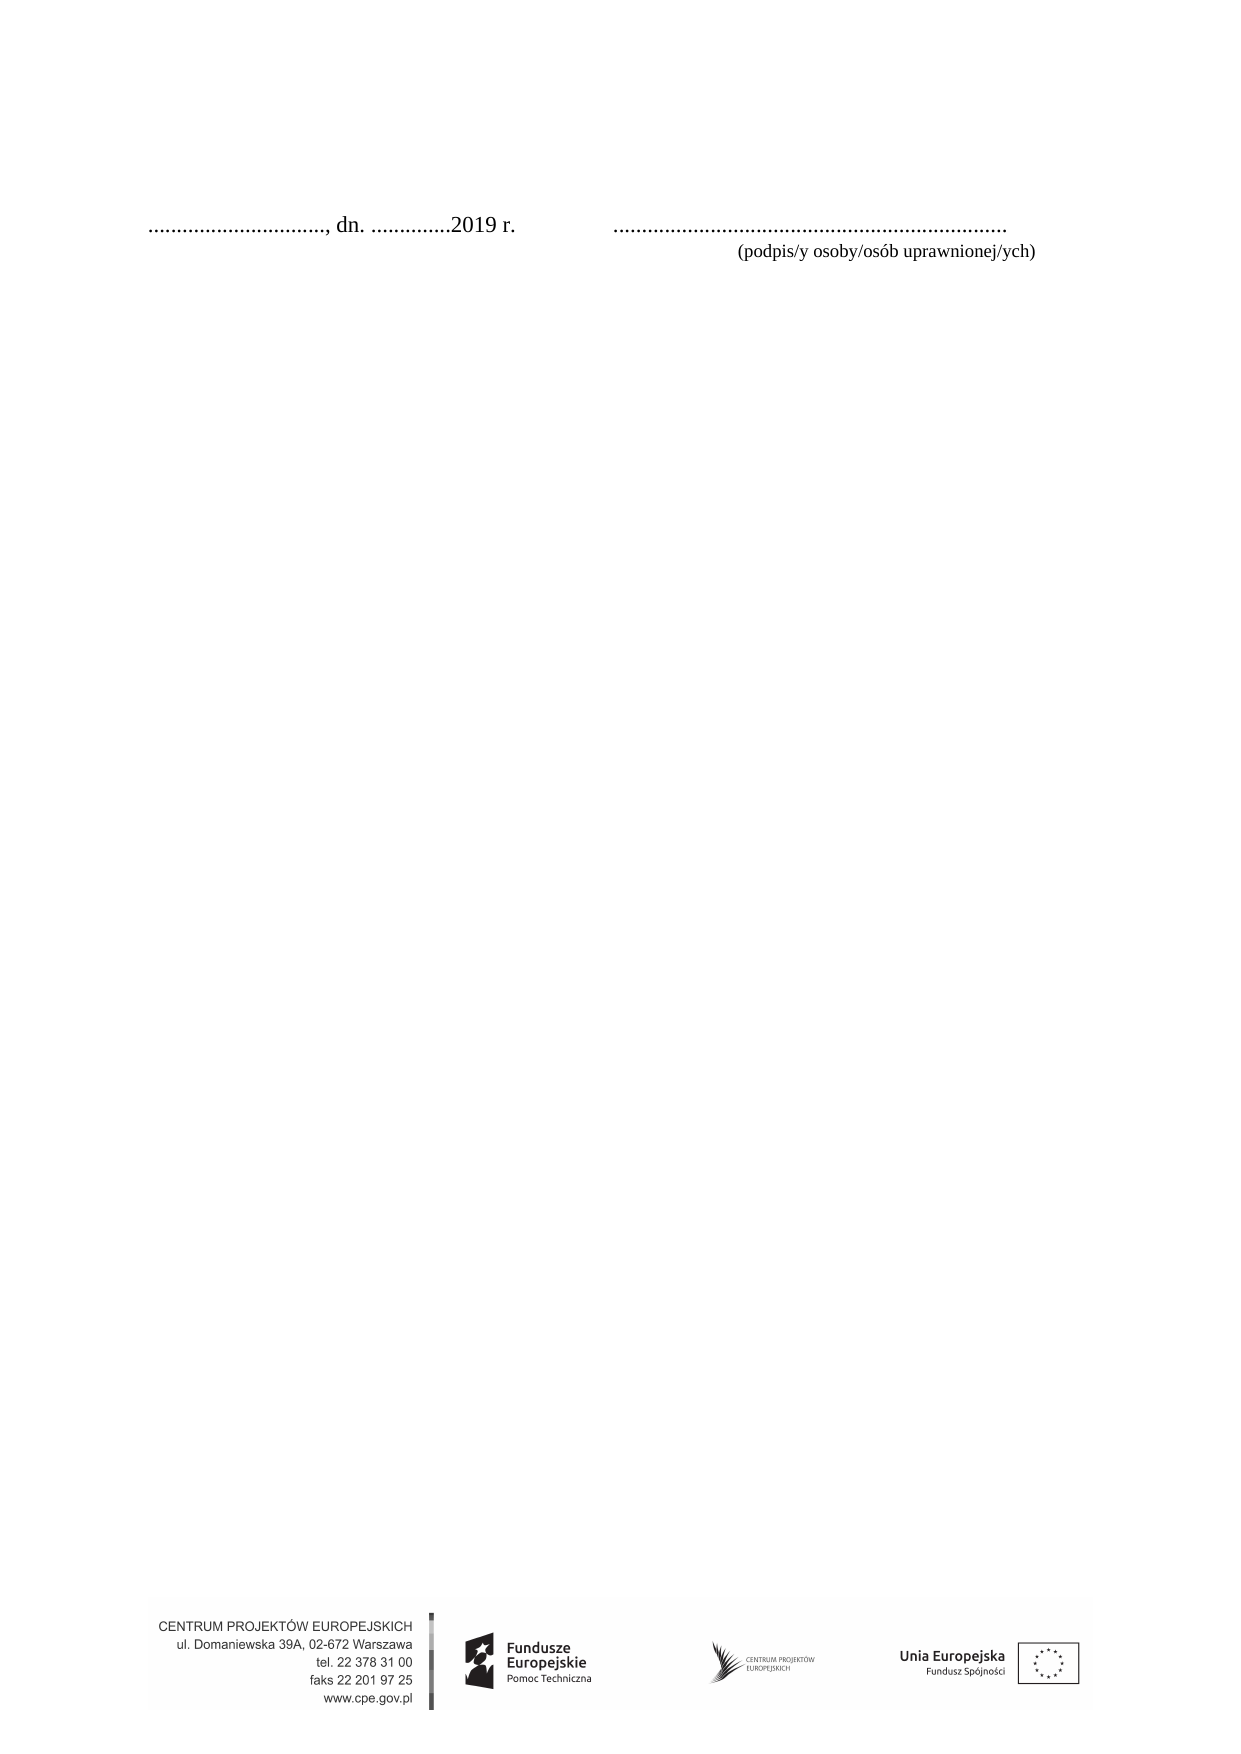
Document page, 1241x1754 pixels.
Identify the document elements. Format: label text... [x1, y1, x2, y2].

text (podpis/y osoby/osób uprawnionej/ych) [664, 238, 1093, 263]
text ..............................., dn. ..............2019 r. ..................................................................... [148, 213, 1093, 238]
picture [147, 1597, 1093, 1710]
